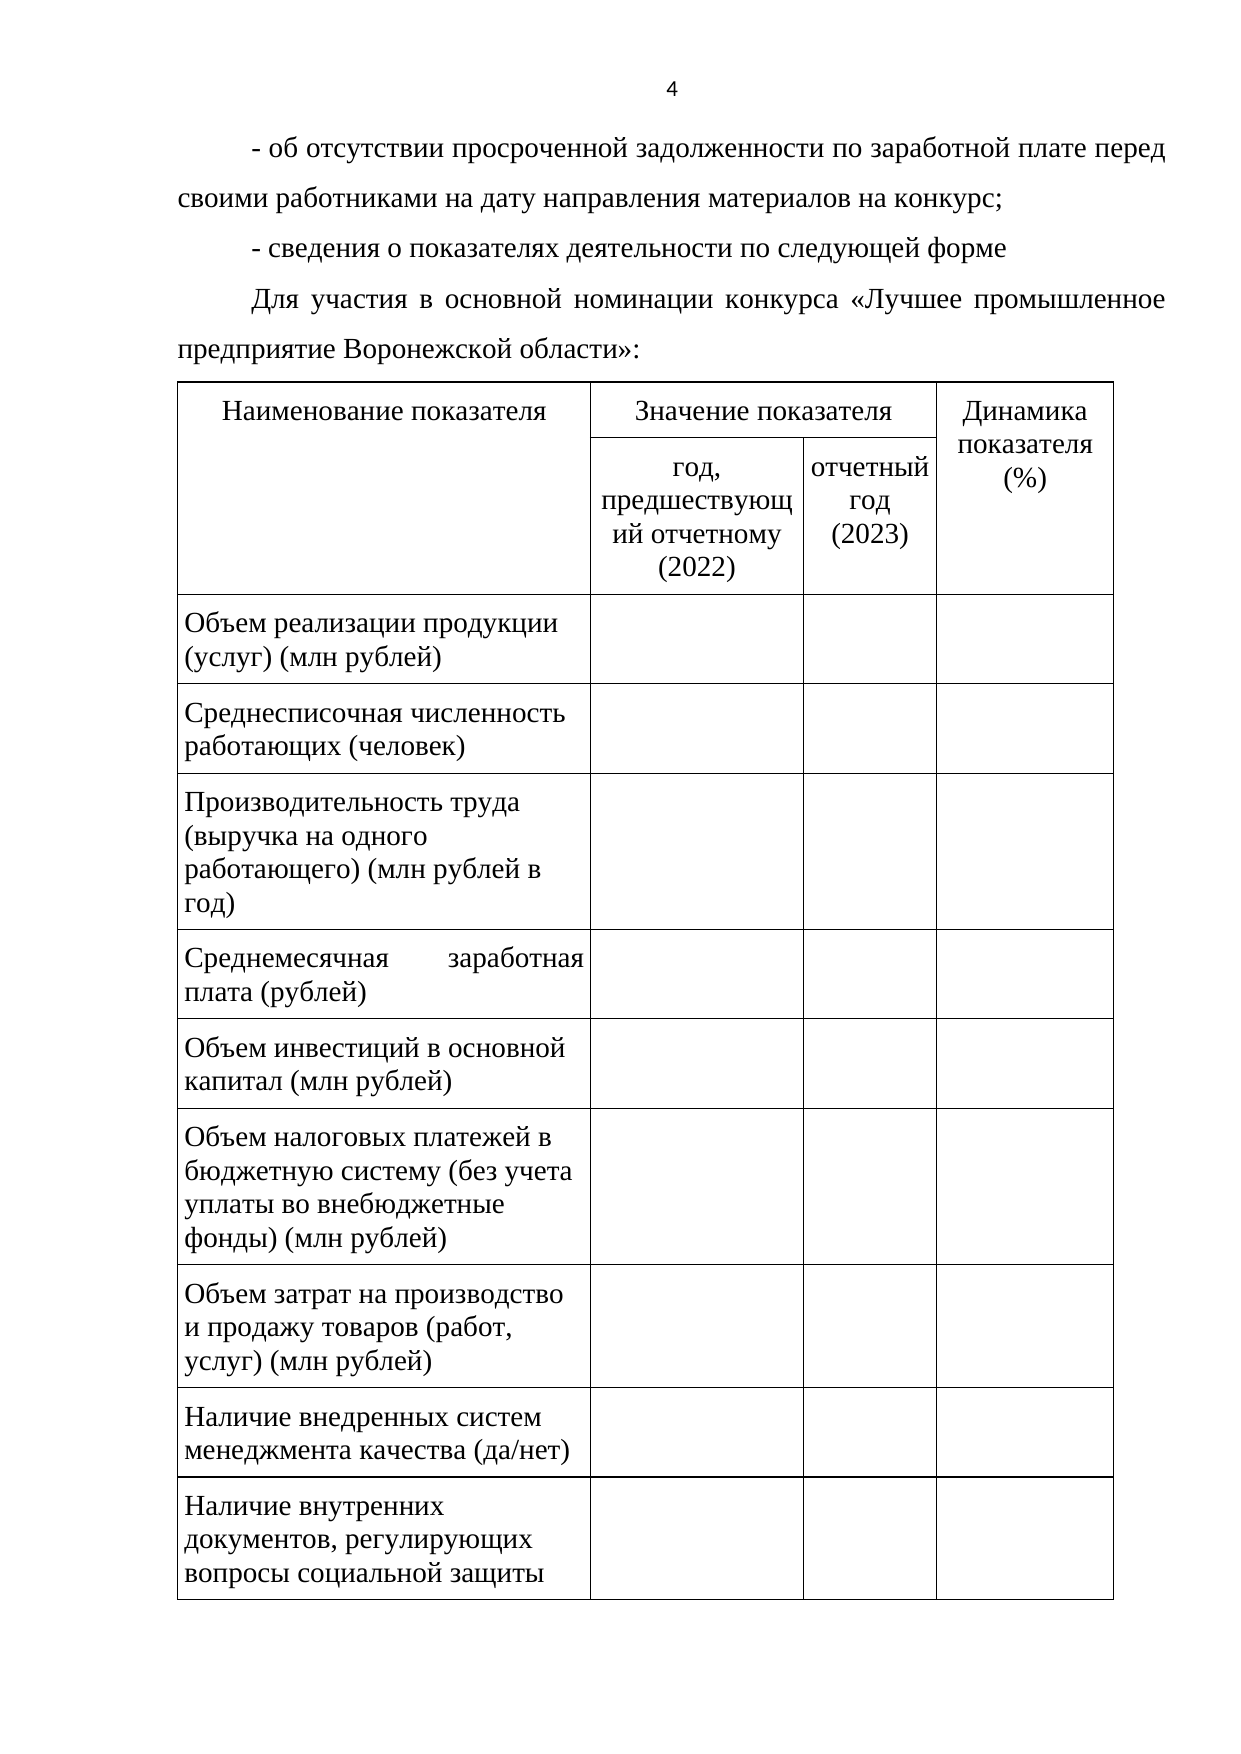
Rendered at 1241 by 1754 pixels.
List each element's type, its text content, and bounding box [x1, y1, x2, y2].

table_cell [937, 1019, 1113, 1108]
table_cell год, предшествующий отчетному (2022) [591, 438, 803, 594]
table_cell [937, 684, 1113, 772]
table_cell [178, 1478, 590, 1599]
table_cell Объем налоговых платежей в бюджетную систему (без учета уплаты во внебюджетные фонды) (млн рублей) [178, 1109, 590, 1264]
table_cell [804, 1388, 936, 1476]
table_cell [804, 930, 936, 1018]
table_cell [591, 1478, 803, 1599]
table_cell [937, 1109, 1113, 1264]
table_cell [591, 684, 803, 772]
text - об отсутствии просроченной задолженности по заработной плате перед своими работниками на дату направления материалов на конкурс; [177, 130, 1167, 214]
table_cell [591, 595, 803, 683]
table_cell [937, 1388, 1113, 1476]
table_cell [937, 1265, 1113, 1387]
table_cell Объем затрат на производство и продажу товаров (работ, услуг) (млн рублей) [178, 1265, 590, 1387]
table_cell [937, 1478, 1113, 1599]
table_header Значение показателя [591, 383, 936, 437]
text Для участия в основной номинации конкурса «Лучшее промышленное предприятие Воронежской области»: [177, 281, 1167, 364]
table_header Динамика показателя (%) [937, 383, 1113, 594]
table_cell [937, 595, 1113, 683]
table_cell [804, 595, 936, 683]
table_cell [804, 1109, 936, 1264]
table_cell Объем инвестиций в основной капитал (млн рублей) [178, 1019, 590, 1108]
table_cell [804, 774, 936, 929]
table_cell [591, 1019, 803, 1108]
table_cell [804, 1265, 936, 1387]
table_cell Наличие внедренных систем менеджмента качества (да/нет) [178, 1388, 590, 1476]
text - сведения о показателях деятельности по следующей форме [177, 230, 1167, 264]
table_cell Среднемесячная заработная плата (рублей) [178, 930, 590, 1018]
table_header Наименование показателя [178, 383, 590, 594]
table_cell [804, 684, 936, 772]
table_cell [937, 774, 1113, 929]
table_cell [591, 1265, 803, 1387]
table_cell Объем реализации продукции (услуг) (млн рублей) [178, 595, 590, 683]
table_cell [937, 930, 1113, 1018]
table_cell [591, 1109, 803, 1264]
table_cell отчетный год (2023) [804, 438, 936, 594]
table_cell [591, 1388, 803, 1476]
table_cell [804, 1478, 936, 1599]
table_cell [591, 930, 803, 1018]
table_cell Среднесписочная численность работающих (человек) [178, 684, 590, 772]
table_cell Производительность труда (выручка на одного работающего) (млн рублей в год) [178, 774, 590, 929]
table_cell [804, 1019, 936, 1108]
table_cell [591, 774, 803, 929]
